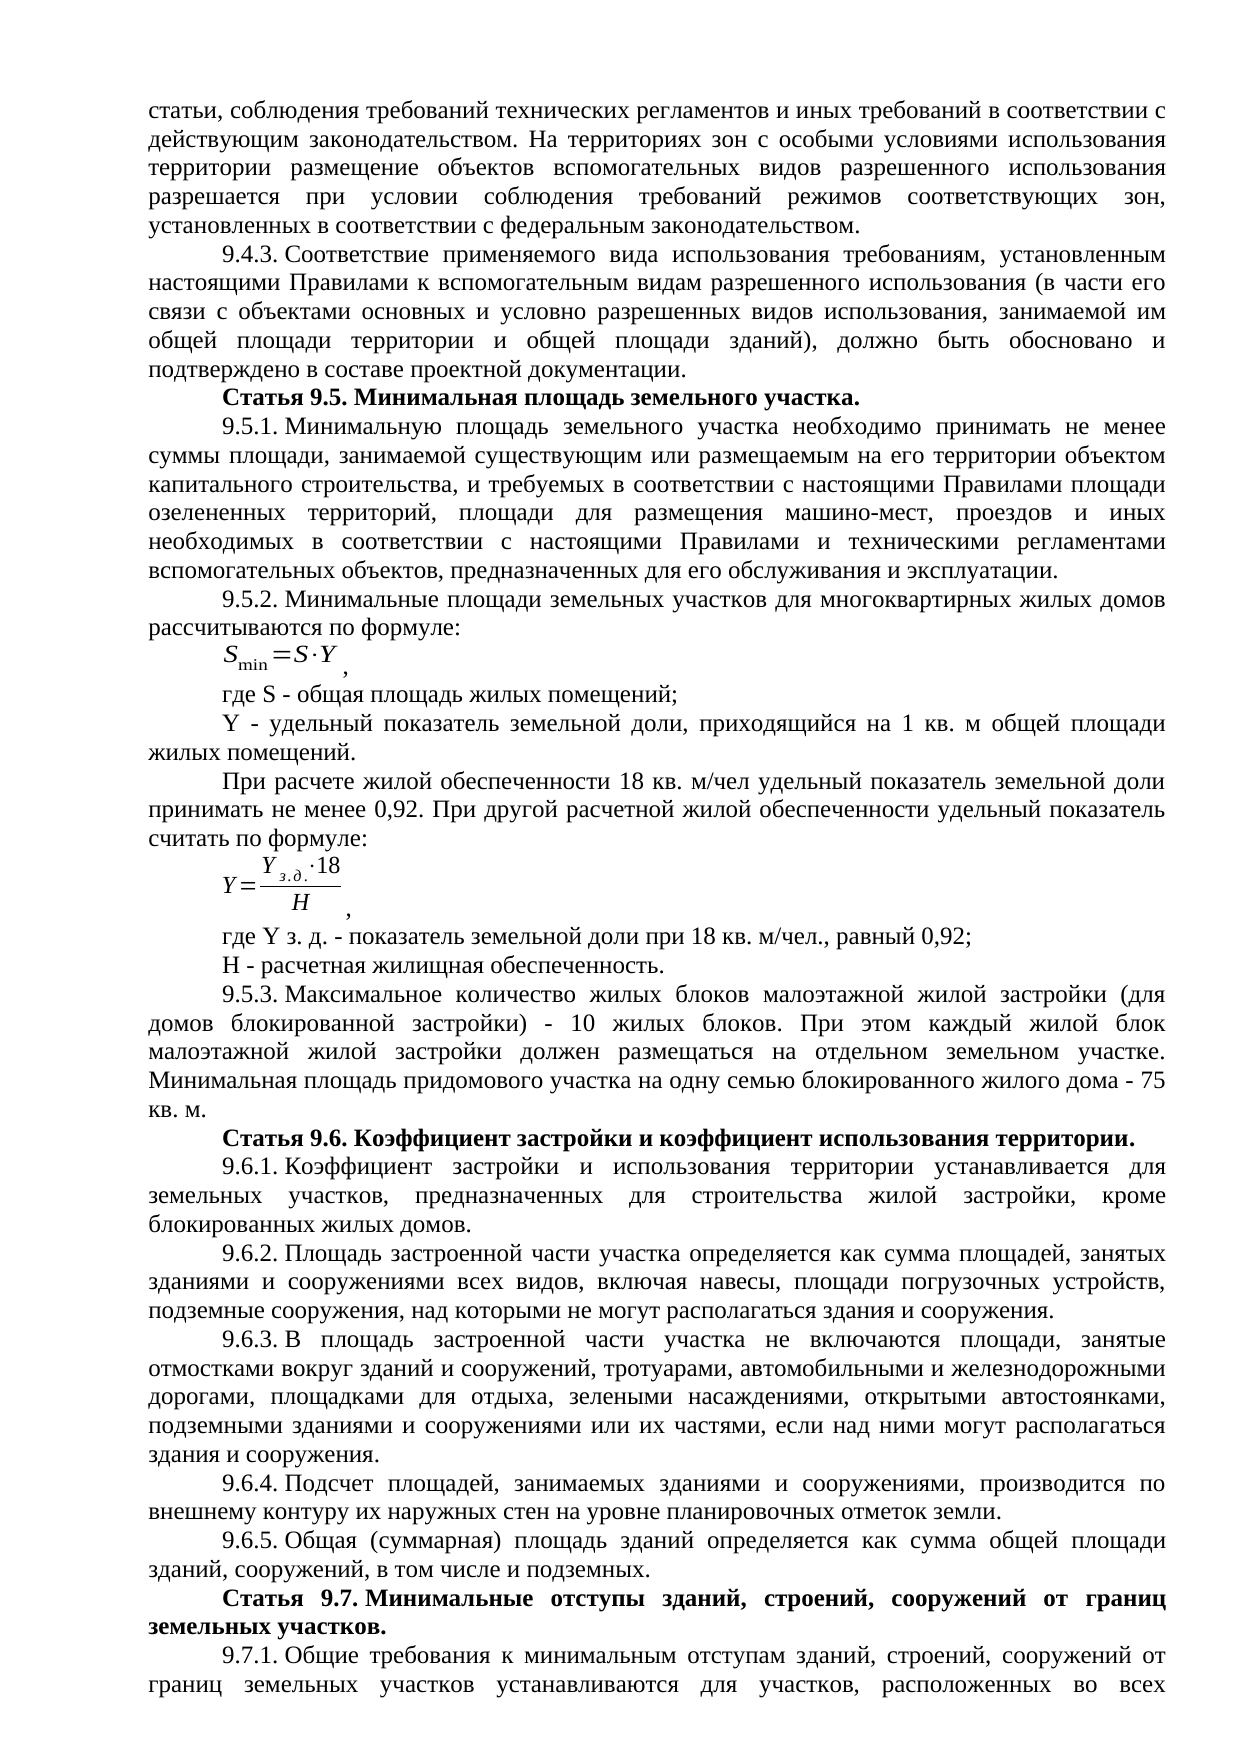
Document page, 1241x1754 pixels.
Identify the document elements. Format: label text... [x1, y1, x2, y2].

text 9.4.3. Соответствие применяемого вида использования требованиям, установленным настоящими Правилами к вспомогательным видам разрешенного использования (в части его связи с объектами основных и условно разрешенных видов использования, занимаемой им общей площади территории и общей площади зданий), должно быть обосновано и подтверждено в составе проектной документации. [148, 239, 1167, 382]
text , [148, 852, 1167, 921]
text , [148, 641, 1167, 679]
text Y - удельный показатель земельной доли, приходящийся на 1 кв. м общей площади жилых помещений. [148, 708, 1167, 766]
text H - расчетная жилищная обеспеченность. [148, 950, 1167, 979]
list Статья 9.5. Минимальная площадь земельного участка. [148, 382, 1167, 411]
text 9.5.2. Минимальные площади земельных участков для многоквартирных жилых домов рассчитываются по формуле: [148, 584, 1167, 641]
text 9.6.2. Площадь застроенной части участка определяется как сумма площадей, занятых зданиями и сооружениями всех видов, включая навесы, площади погрузочных устройств, подземные сооружения, над которыми не могут располагаться здания и сооружения. [148, 1238, 1167, 1324]
text где S - общая площадь жилых помещений; [148, 679, 1167, 708]
text При расчете жилой обеспеченности 18 кв. м/чел удельный показатель земельной доли принимать не менее 0,92. При другой расчетной жилой обеспеченности удельный показатель считать по формуле: [148, 766, 1167, 852]
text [148, 1640, 1167, 1698]
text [148, 95, 1167, 239]
text 9.5.1. Минимальную площадь земельного участка необходимо принимать не менее суммы площади, занимаемой существующим или размещаемым на его территории объектом капитального строительства, и требуемых в соответствии с настоящими Правилами площади озелененных территорий, площади для размещения машино-мест, проездов и иных необходимых в соответствии с настоящими Правилами и техническими регламентами вспомогательных объектов, предназначенных для его обслуживания и эксплуатации. [148, 411, 1167, 584]
text где Y з. д. - показатель земельной доли при 18 кв. м/чел., равный 0,92; [148, 921, 1167, 950]
list Статья 9.7. Минимальные отступы зданий, строений, сооружений от границ земельных участков. [148, 1583, 1167, 1640]
text 9.6.4. Подсчет площадей, занимаемых зданиями и сооружениями, производится по внешнему контуру их наружных стен на уровне планировочных отметок земли. [148, 1468, 1167, 1525]
list Статья 9.6. Коэффициент застройки и коэффициент использования территории. [222, 1123, 1167, 1151]
text 9.6.5. Общая (суммарная) площадь зданий определяется как сумма общей площади зданий, сооружений, в том числе и подземных. [148, 1525, 1167, 1583]
text 9.6.1. Коэффициент застройки и использования территории устанавливается для земельных участков, предназначенных для строительства жилой застройки, кроме блокированных жилых домов. [148, 1151, 1167, 1238]
text 9.6.3. В площадь застроенной части участка не включаются площади, занятые отмостками вокруг зданий и сооружений, тротуарами, автомобильными и железнодорожными дорогами, площадками для отдыха, зелеными насаждениями, открытыми автостоянками, подземными зданиями и сооружениями или их частями, если над ними могут располагаться здания и сооружения. [148, 1324, 1167, 1468]
text 9.5.3. Максимальное количество жилых блоков малоэтажной жилой застройки (для домов блокированной застройки) - 10 жилых блоков. При этом каждый жилой блок малоэтажной жилой застройки должен размещаться на отдельном земельном участке. Минимальная площадь придомового участка на одну семью блокированного жилого дома - 75 кв. м. [148, 979, 1167, 1123]
